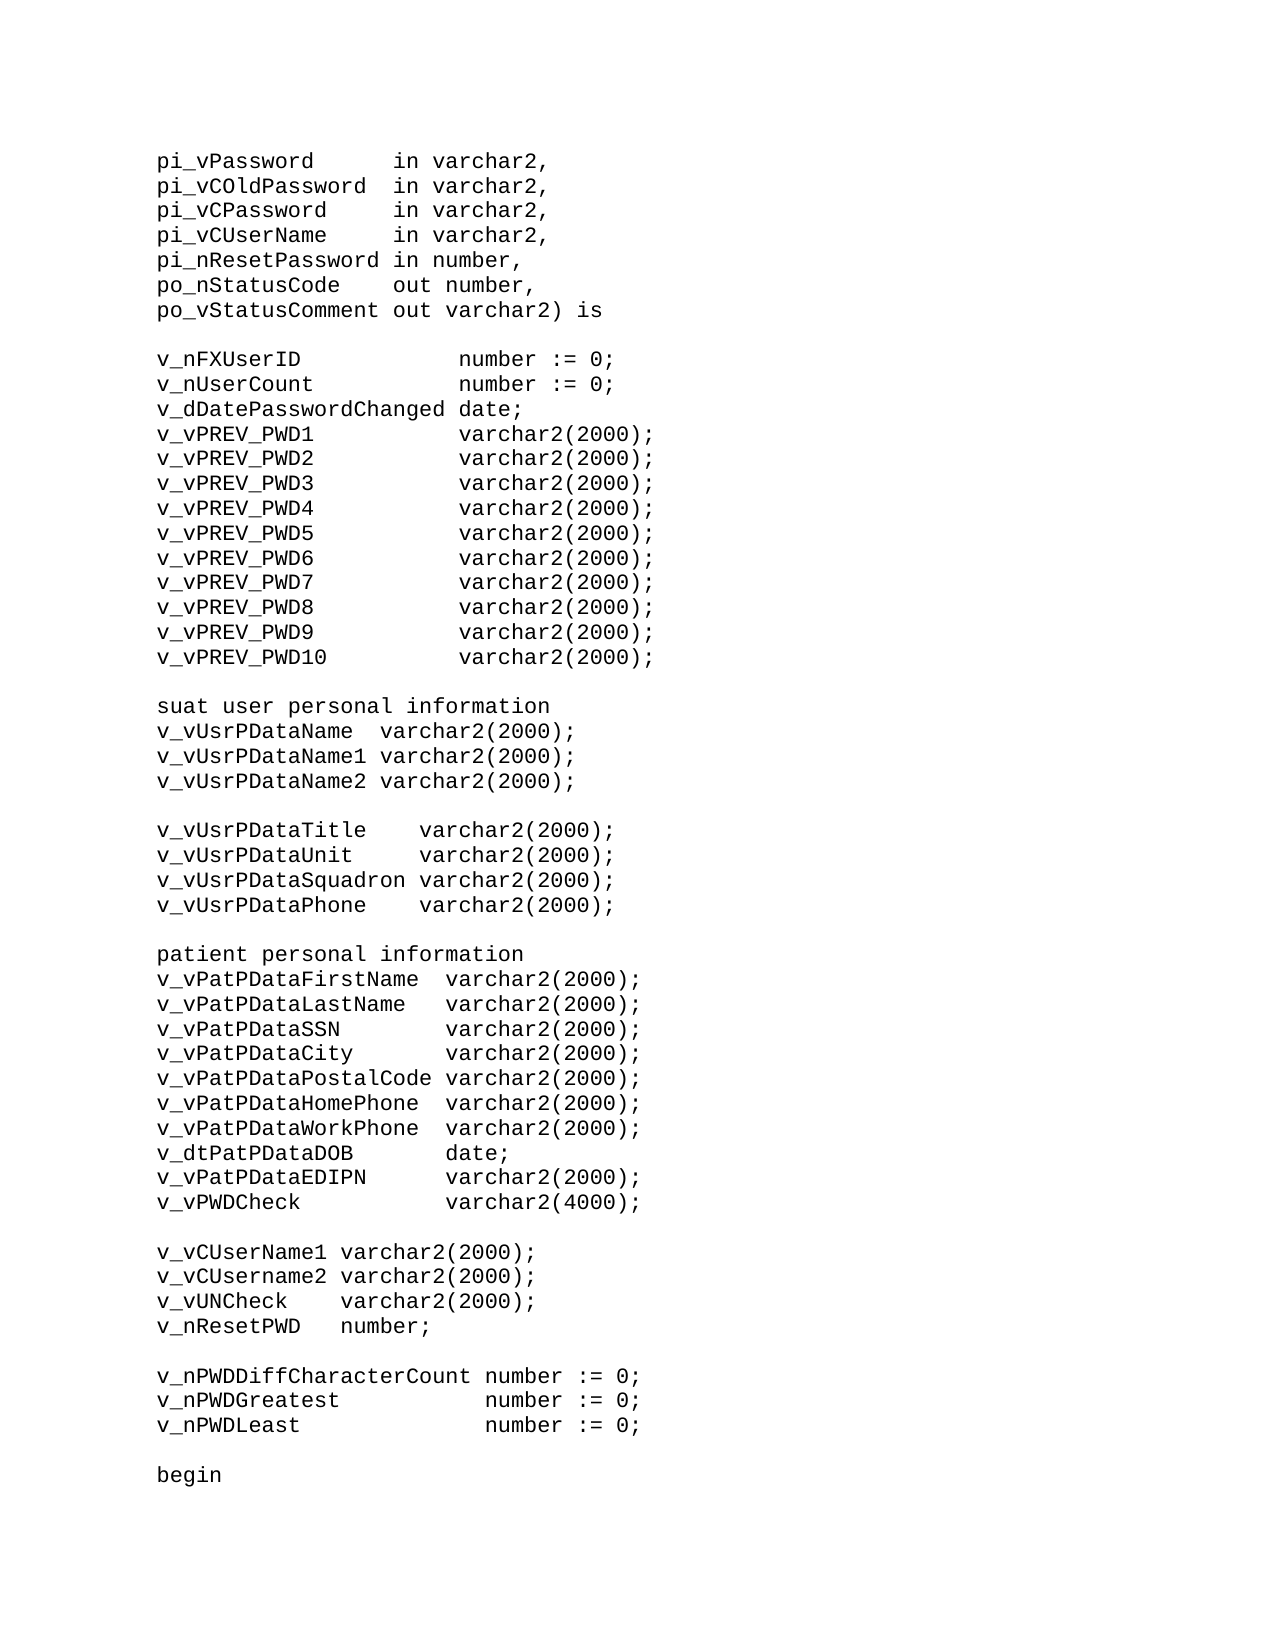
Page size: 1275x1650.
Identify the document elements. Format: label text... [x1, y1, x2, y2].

text v_dtPatPDataDOB date; [156, 1142, 1118, 1166]
text v_vPatPDataLastName varchar2(2000); [156, 993, 1118, 1018]
text v_vPatPDataHomePhone varchar2(2000); [156, 1092, 1118, 1117]
text po_vStatusComment out varchar2) is [156, 299, 1118, 323]
text v_vUsrPDataName varchar2(2000); [156, 720, 1118, 745]
text v_vPatPDataSSN varchar2(2000); [156, 1018, 1118, 1042]
text v_vUsrPDataPhone varchar2(2000); [156, 894, 1118, 918]
text v_vUsrPDataTitle varchar2(2000); [156, 819, 1118, 844]
text v_vUsrPDataName1 varchar2(2000); [156, 745, 1118, 770]
text v_vPREV_PWD6 varchar2(2000); [156, 547, 1118, 571]
text v_vPREV_PWD3 varchar2(2000); [156, 472, 1118, 497]
text v_dDatePasswordChanged date; [156, 398, 1118, 423]
text v_vPatPDataFirstName varchar2(2000); [156, 968, 1118, 993]
text patient personal information [156, 943, 1118, 968]
text pi_vPassword in varchar2, [156, 150, 1118, 175]
text v_vUNCheck varchar2(2000); [156, 1290, 1118, 1315]
text v_nPWDGreatest number := 0; [156, 1389, 1118, 1414]
text po_nStatusCode out number, [156, 274, 1118, 299]
text v_vUsrPDataUnit varchar2(2000); [156, 844, 1118, 869]
text v_nUserCount number := 0; [156, 373, 1118, 398]
text v_vPREV_PWD2 varchar2(2000); [156, 447, 1118, 472]
text v_nResetPWD number; [156, 1315, 1118, 1340]
text v_vPatPDataEDIPN varchar2(2000); [156, 1166, 1118, 1191]
text v_vPREV_PWD8 varchar2(2000); [156, 596, 1118, 621]
text v_vCUsername2 varchar2(2000); [156, 1266, 1118, 1290]
text pi_vCPassword in varchar2, [156, 199, 1118, 224]
text v_vPREV_PWD7 varchar2(2000); [156, 571, 1118, 596]
text pi_vCUserName in varchar2, [156, 224, 1118, 249]
text v_nPWDLeast number := 0; [156, 1414, 1118, 1439]
text v_vPREV_PWD1 varchar2(2000); [156, 423, 1118, 447]
text v_vUsrPDataName2 varchar2(2000); [156, 770, 1118, 794]
text v_vPREV_PWD5 varchar2(2000); [156, 522, 1118, 547]
text v_nPWDDiffCharacterCount number := 0; [156, 1365, 1118, 1389]
text v_vPatPDataWorkPhone varchar2(2000); [156, 1117, 1118, 1142]
text pi_nResetPassword in number, [156, 249, 1118, 274]
text v_vPREV_PWD9 varchar2(2000); [156, 621, 1118, 646]
text begin [156, 1464, 1118, 1489]
text v_nFXUserID number := 0; [156, 348, 1118, 373]
text v_vUsrPDataSquadron varchar2(2000); [156, 869, 1118, 894]
text v_vPREV_PWD10 varchar2(2000); [156, 646, 1118, 671]
text v_vPatPDataCity varchar2(2000); [156, 1042, 1118, 1067]
text v_vPWDCheck varchar2(4000); [156, 1191, 1118, 1216]
text v_vPatPDataPostalCode varchar2(2000); [156, 1067, 1118, 1092]
text pi_vCOldPassword in varchar2, [156, 175, 1118, 199]
text v_vPREV_PWD4 varchar2(2000); [156, 497, 1118, 522]
text suat user personal information [156, 695, 1118, 720]
text v_vCUserName1 varchar2(2000); [156, 1241, 1118, 1266]
